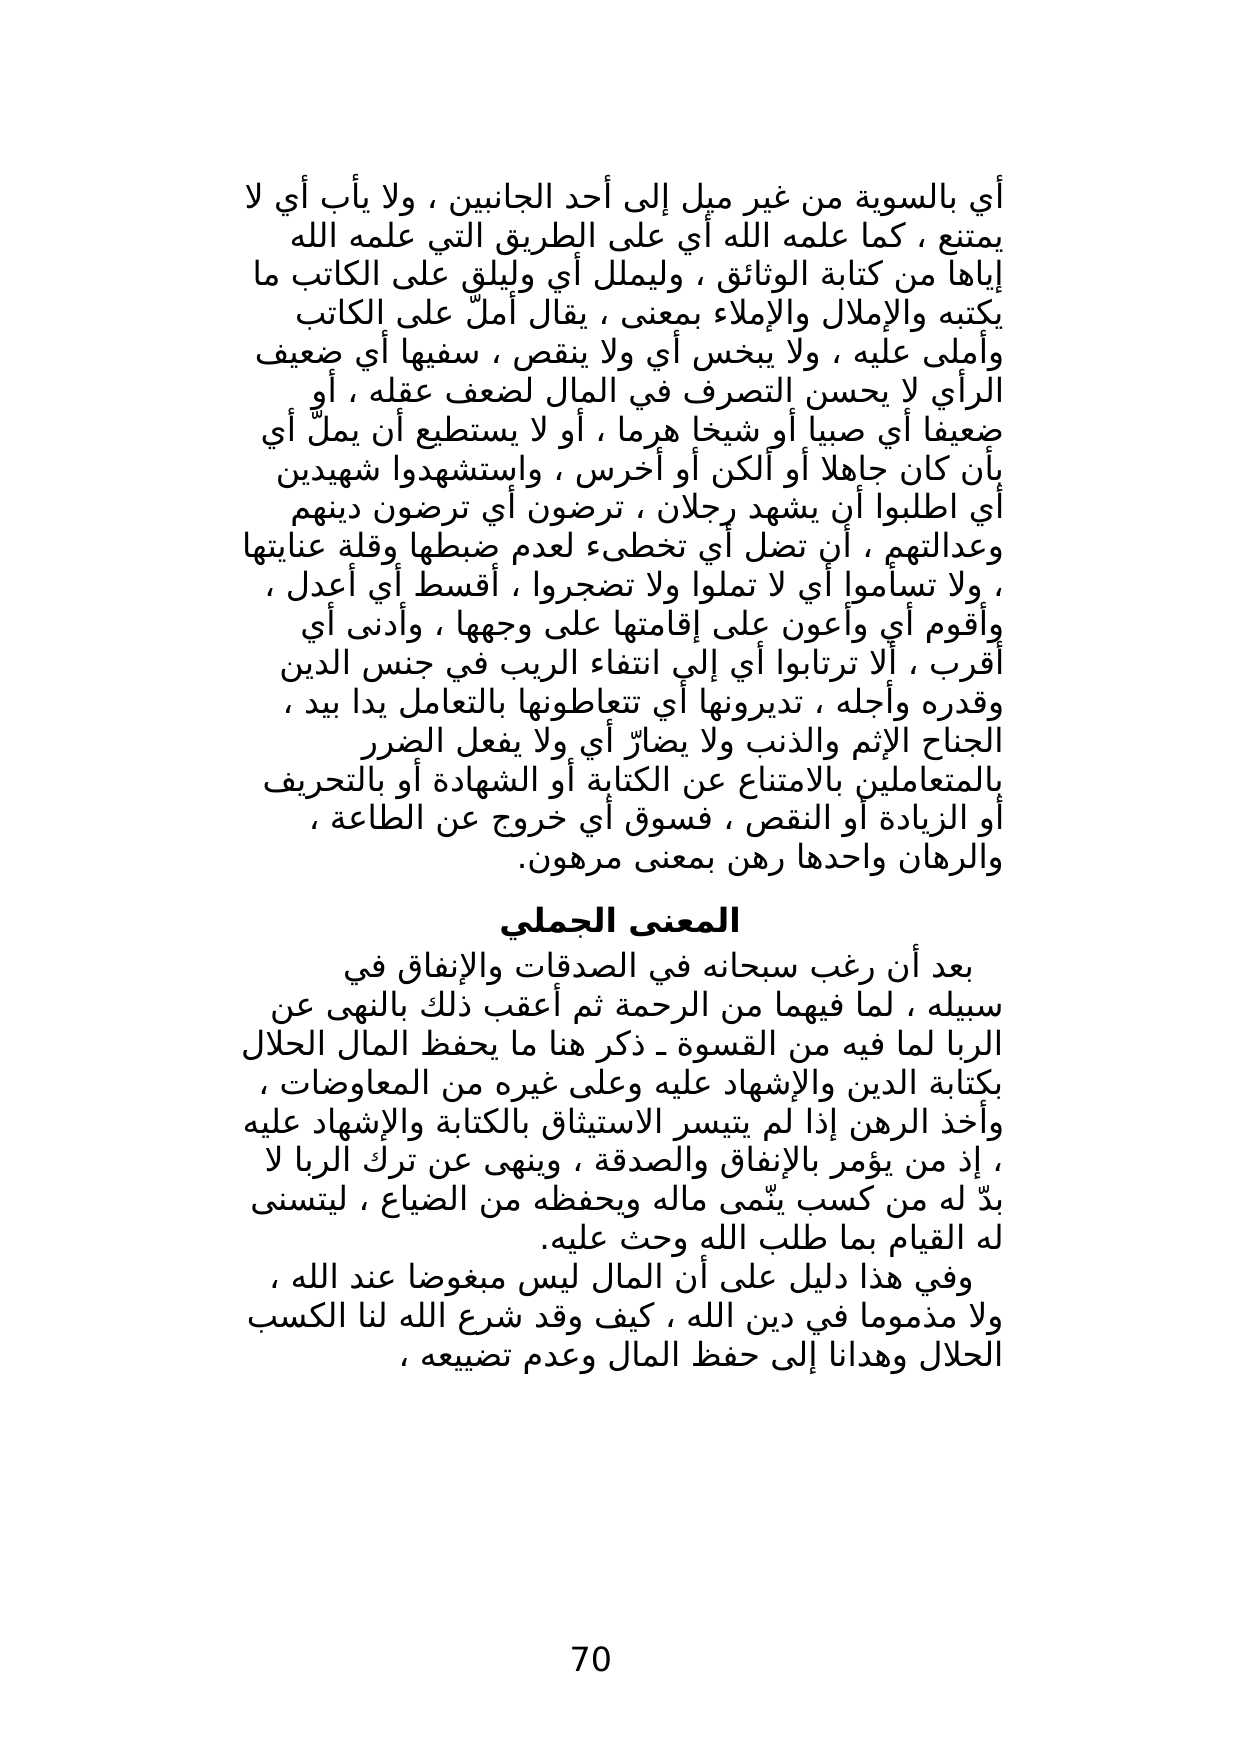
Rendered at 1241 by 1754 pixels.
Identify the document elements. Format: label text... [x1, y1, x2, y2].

text المعنى الجملي [236, 902, 1004, 940]
text وفي هذا دليل على أن المال ليس مبغوضا عند الله ، ولا مذموما في دين الله ، كيف وقد شرع الله لنا الكسب الحلال وهدانا إلى حفظ المال وعدم تضييعه ، [236, 1257, 1004, 1374]
text بعد أن رغب سبحانه في الصدقات والإنفاق في سبيله ، لما فيهما من الرحمة ثم أعقب ذلك بالنهى عن الربا لما فيه من القسوة ـ ذكر هنا ما يحفظ المال الحلال بكتابة الدين والإشهاد عليه وعلى غيره من المعاوضات ، وأخذ الرهن إذا لم يتيسر الاستيثاق بالكتابة والإشهاد عليه ، إذ من يؤمر بالإنفاق والصدقة ، وينهى عن ترك الربا لا بدّ له من كسب ينّمى ماله ويحفظه من الضياع ، ليتسنى له القيام بما طلب الله وحث عليه. [236, 947, 1004, 1257]
text أي بالسوية من غير ميل إلى أحد الجانبين ، ولا يأب أي لا يمتنع ، كما علمه الله أي على الطريق التي علمه الله إياها من كتابة الوثائق ، وليملل أي وليلق على الكاتب ما يكتبه والإملال والإملاء بمعنى ، يقال أملّ على الكاتب وأملى عليه ، ولا يبخس أي ولا ينقص ، سفيها أي ضعيف الرأي لا يحسن التصرف في المال لضعف عقله ، أو ضعيفا أي صبيا أو شيخا هرما ، أو لا يستطيع أن يملّ أي بأن كان جاهلا أو ألكن أو أخرس ، واستشهدوا شهيدين أي اطلبوا أن يشهد رجلان ، ترضون أي ترضون دينهم وعدالتهم ، أن تضل أي تخطىء لعدم ضبطها وقلة عنايتها ، ولا تسأموا أي لا تملوا ولا تضجروا ، أقسط أي أعدل ، وأقوم أي وأعون على إقامتها على وجهها ، وأدنى أي أقرب ، ألا ترتابوا أي إلى انتفاء الريب في جنس الدين وقدره وأجله ، تديرونها أي تتعاطونها بالتعامل يدا بيد ، الجناح الإثم والذنب ولا يضارّ أي ولا يفعل الضرر بالمتعاملين بالامتناع عن الكتابة أو الشهادة أو بالتحريف أو الزيادة أو النقص ، فسوق أي خروج عن الطاعة ، والرهان واحدها رهن بمعنى مرهون. [236, 177, 1004, 877]
